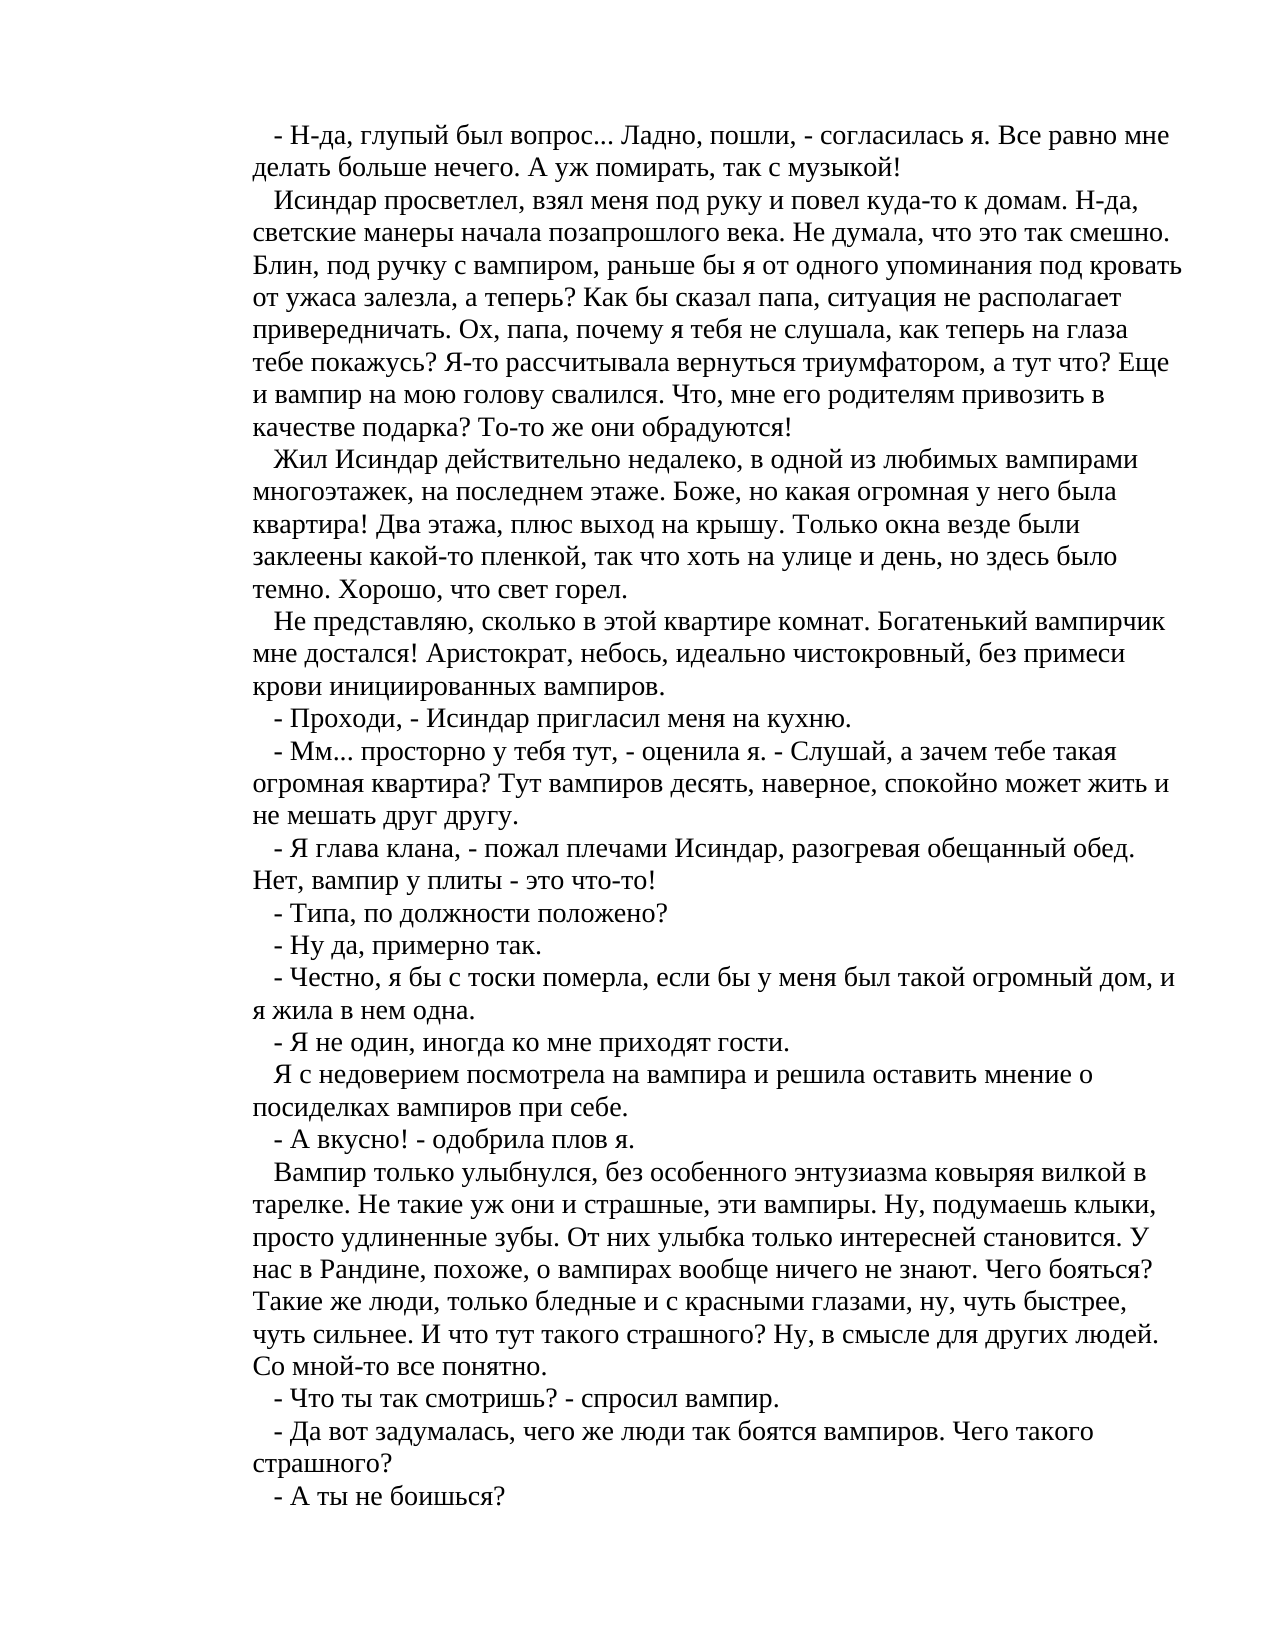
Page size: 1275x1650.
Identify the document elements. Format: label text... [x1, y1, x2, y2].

text Я с недоверием посмотрела на вампира и решила оставить мнение о посиделках вампиров при себе. [252, 1058, 1186, 1122]
text - А вкусно! - одобрила плов я. [252, 1122, 1186, 1155]
text - Н-да, глупый был вопрос... Ладно, пошли, - согласилась я. Все равно мне делать больше нечего. А уж помирать, так с музыкой! [252, 118, 1186, 183]
text - Ну да, примерно так. [252, 928, 1186, 960]
text Жил Исиндар действительно недалеко, в одной из любимых вампирами многоэтажек, на последнем этаже. Боже, но какая огромная у него была квартира! Два этажа, плюс выход на крышу. Только окна везде были заклеены какой-то пленкой, так что хоть на улице и день, но здесь было темно. Хорошо, что свет горел. [252, 442, 1186, 604]
text - Проходи, - Исиндар пригласил меня на кухню. [252, 701, 1186, 734]
text - Типа, по должности положено? [252, 896, 1186, 928]
text - А ты не боишься? [252, 1479, 1186, 1511]
text Исиндар просветлел, взял меня под руку и повел куда-то к домам. Н-да, светские манеры начала позапрошлого века. Не думала, что это так смешно. Блин, под ручку с вампиром, раньше бы я от одного упоминания под кровать от ужаса залезла, а теперь? Как бы сказал папа, ситуация не располагает привередничать. Ох, папа, почему я тебя не слушала, как теперь на глаза тебе покажусь? Я-то рассчитывала вернуться триумфатором, а тут что? Еще и вампир на мою голову свалился. Что, мне его родителям привозить в качестве подарка? То-то же они обрадуются! [252, 183, 1186, 442]
text Вампир только улыбнулся, без особенного энтузиазма ковыряя вилкой в тарелке. Не такие уж они и страшные, эти вампиры. Ну, подумаешь клыки, просто удлиненные зубы. От них улыбка только интересней становится. У нас в Рандине, похоже, о вампирах вообще ничего не знают. Чего бояться? Такие же люди, только бледные и с красными глазами, ну, чуть быстрее, чуть сильнее. И что тут такого страшного? Ну, в смысле для других людей. Со мной-то все понятно. [252, 1155, 1186, 1382]
text - Я не один, иногда ко мне приходят гости. [252, 1025, 1186, 1058]
text - Мм... просторно у тебя тут, - оценила я. - Слушай, а зачем тебе такая огромная квартира? Тут вампиров десять, наверное, спокойно может жить и не мешать друг другу. [252, 734, 1186, 831]
text - Что ты так смотришь? - спросил вампир. [252, 1382, 1186, 1414]
text - Да вот задумалась, чего же люди так боятся вампиров. Чего такого страшного? [252, 1414, 1186, 1479]
text - Я глава клана, - пожал плечами Исиндар, разогревая обещанный обед. Нет, вампир у плиты - это что-то! [252, 831, 1186, 896]
text - Честно, я бы с тоски померла, если бы у меня был такой огромный дом, и я жила в нем одна. [252, 960, 1186, 1025]
text Не представляю, сколько в этой квартире комнат. Богатенький вампирчик мне достался! Аристократ, небось, идеально чистокровный, без примеси крови инициированных вампиров. [252, 604, 1186, 701]
